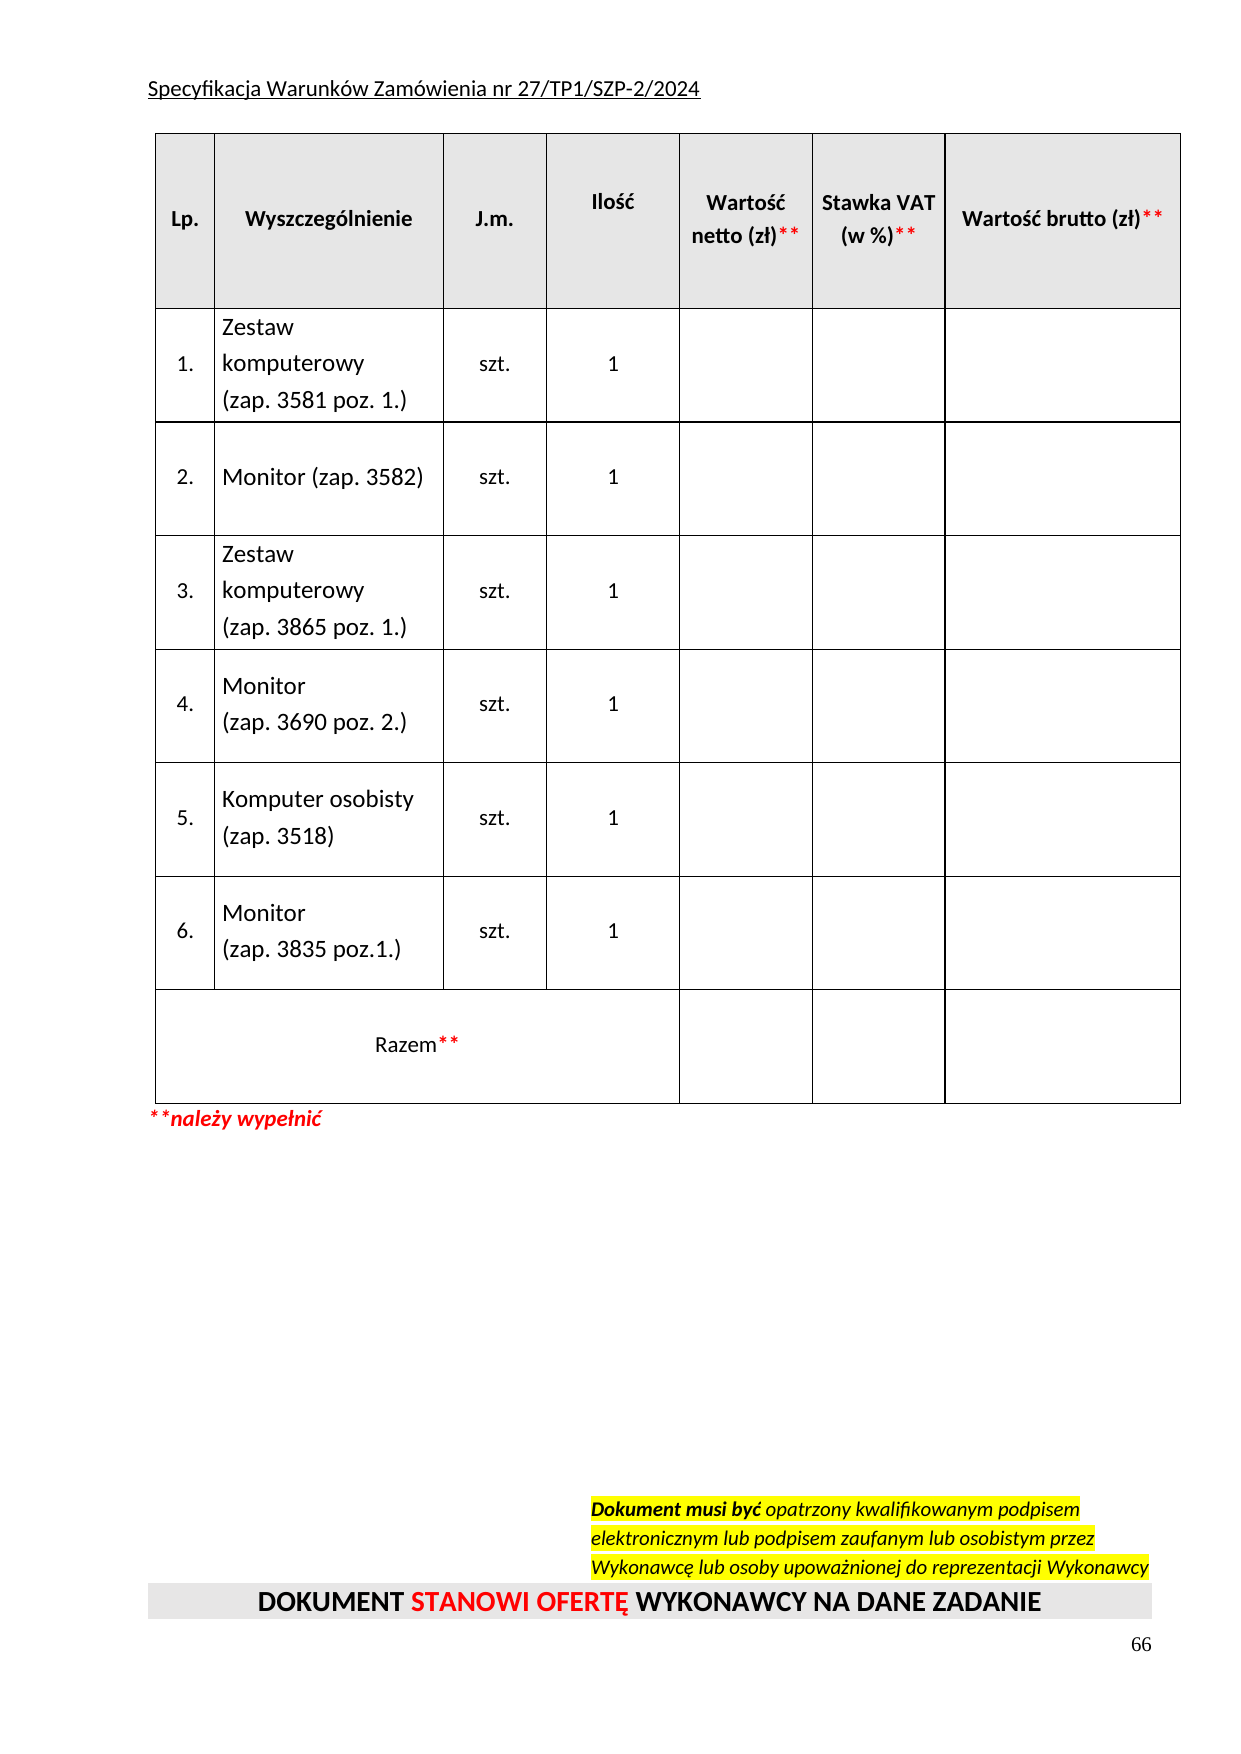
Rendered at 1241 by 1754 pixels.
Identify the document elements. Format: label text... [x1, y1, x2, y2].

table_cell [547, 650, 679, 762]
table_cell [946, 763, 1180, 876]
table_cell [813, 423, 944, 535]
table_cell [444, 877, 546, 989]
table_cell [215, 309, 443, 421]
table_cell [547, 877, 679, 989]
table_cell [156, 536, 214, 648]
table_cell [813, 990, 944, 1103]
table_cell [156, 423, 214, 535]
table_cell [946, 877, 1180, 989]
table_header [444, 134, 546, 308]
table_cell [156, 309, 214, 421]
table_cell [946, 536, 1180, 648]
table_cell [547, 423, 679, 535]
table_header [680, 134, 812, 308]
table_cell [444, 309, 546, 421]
text **należy wypełnić [148, 1104, 1152, 1132]
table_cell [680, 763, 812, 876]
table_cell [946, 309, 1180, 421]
text Dokument musi być opatrzony kwalifikowanym podpisem elektronicznym lub podpisem zaufanym lub osobistym przez Wykonawcę lub osoby upoważnionej do reprezentacji Wykonawcy [591, 1496, 1152, 1580]
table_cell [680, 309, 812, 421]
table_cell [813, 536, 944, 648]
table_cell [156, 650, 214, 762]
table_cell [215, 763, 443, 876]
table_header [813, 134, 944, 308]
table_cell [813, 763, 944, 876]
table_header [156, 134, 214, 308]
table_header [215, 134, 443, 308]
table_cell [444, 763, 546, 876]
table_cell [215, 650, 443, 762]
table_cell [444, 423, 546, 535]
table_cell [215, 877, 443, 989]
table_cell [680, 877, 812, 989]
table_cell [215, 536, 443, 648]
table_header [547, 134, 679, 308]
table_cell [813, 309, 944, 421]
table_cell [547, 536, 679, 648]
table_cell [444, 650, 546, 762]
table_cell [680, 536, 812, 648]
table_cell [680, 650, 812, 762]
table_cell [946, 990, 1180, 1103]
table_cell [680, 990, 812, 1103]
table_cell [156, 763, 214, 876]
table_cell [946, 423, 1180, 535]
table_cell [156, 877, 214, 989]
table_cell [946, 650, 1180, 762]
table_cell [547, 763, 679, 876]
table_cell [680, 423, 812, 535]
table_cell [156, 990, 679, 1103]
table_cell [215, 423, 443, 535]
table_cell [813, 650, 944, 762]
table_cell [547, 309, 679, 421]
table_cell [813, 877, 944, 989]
text DOKUMENT STANOWI OFERTĘ WYKONAWCY NA DANE ZADANIE [148, 1583, 1152, 1619]
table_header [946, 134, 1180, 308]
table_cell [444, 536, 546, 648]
